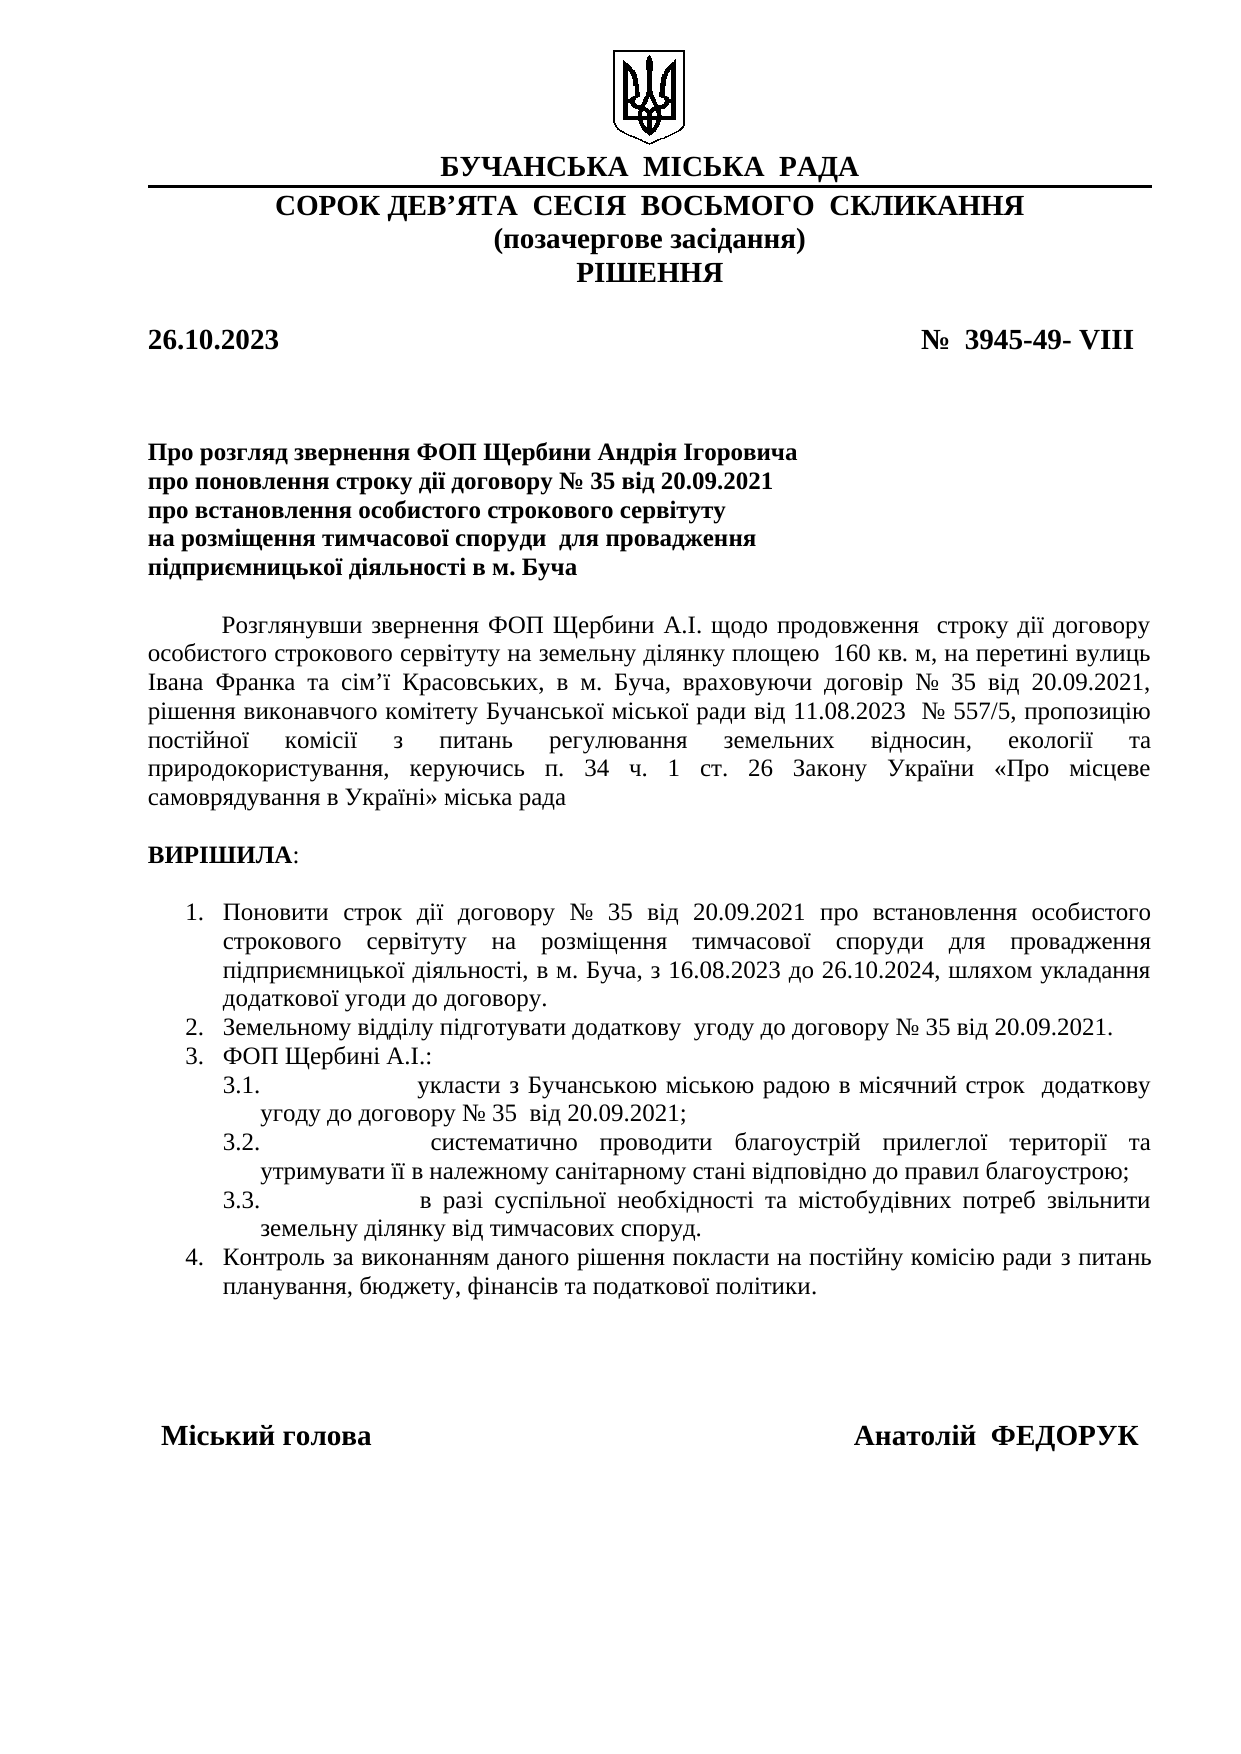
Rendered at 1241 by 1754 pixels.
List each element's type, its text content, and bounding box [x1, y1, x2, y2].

text про поновлення строку дії договору № 35 від 20.09.2021 [148, 466, 1152, 495]
list ФОП Щербині А.І.: [185, 1041, 1152, 1070]
text 26.10.2023 № 3945-49- VІІІ [148, 322, 1152, 356]
text підприємницької діяльності в м. Буча [148, 552, 1152, 581]
text про встановлення особистого строкового сервітуту [148, 495, 1152, 523]
list Контроль за виконанням даного рішення покласти на постійну комісію ради з питань планування, бюджету, фінансів та податкової політики. [185, 1242, 1152, 1300]
text на розміщення тимчасової споруди для провадження [148, 523, 1152, 552]
text Про розгляд звернення ФОП Щербини Андрія Ігоровича [148, 437, 1152, 466]
text Міський голова Анатолій ФЕДОРУК [148, 1418, 1152, 1452]
list в разі суспільної необхідності та містобудівних потреб звільнити земельну ділянку від тимчасових споруд. [223, 1185, 1152, 1242]
text СОРОК ДЕВ’ЯТА СЕСІЯ ВОСЬМОГО СКЛИКАННЯ [148, 188, 1152, 221]
text (позачергове засідання) [148, 221, 1152, 255]
list систематично проводити благоустрій прилеглої території та утримувати її в належному санітарному стані відповідно до правил благоустрою; [223, 1127, 1152, 1185]
list укласти з Бучанською міською радою в місячний строк додаткову угоду до договору № 35 від 20.09.2021; [223, 1070, 1152, 1127]
text Розглянувши звернення ФОП Щербини А.І. щодо продовження строку дії договору особистого строкового сервітуту на земельну ділянку площею 160 кв. м, на перетині вулиць Івана Франка та сім’ї Красовських, в м. Буча, враховуючи договір № 35 від 20.09.2021, рішення виконавчого комітету Бучанської міської ради від 11.08.2023 № 557/5, пропозицію постійної комісії з питань регулювання земельних відносин, екології та природокористування, керуючись п. 34 ч. 1 ст. 26 Закону України «Про місцеве самоврядування в Україні» міська рада [148, 610, 1152, 811]
text БУЧАНСЬКА МІСЬКА РАДА [148, 149, 1152, 185]
text ВИРІШИЛА: [148, 840, 1152, 868]
list Поновити строк дії договору № 35 від 20.09.2021 про встановлення особистого строкового сервітуту на розміщення тимчасової споруди для провадження підприємницької діяльності, в м. Буча, з 16.08.2023 до 26.10.2024, шляхом укладання додаткової угоди до договору. [185, 897, 1152, 1012]
text РІШЕННЯ [148, 255, 1152, 288]
list Земельному відділу підготувати додаткову угоду до договору № 35 від 20.09.2021. [185, 1012, 1152, 1041]
